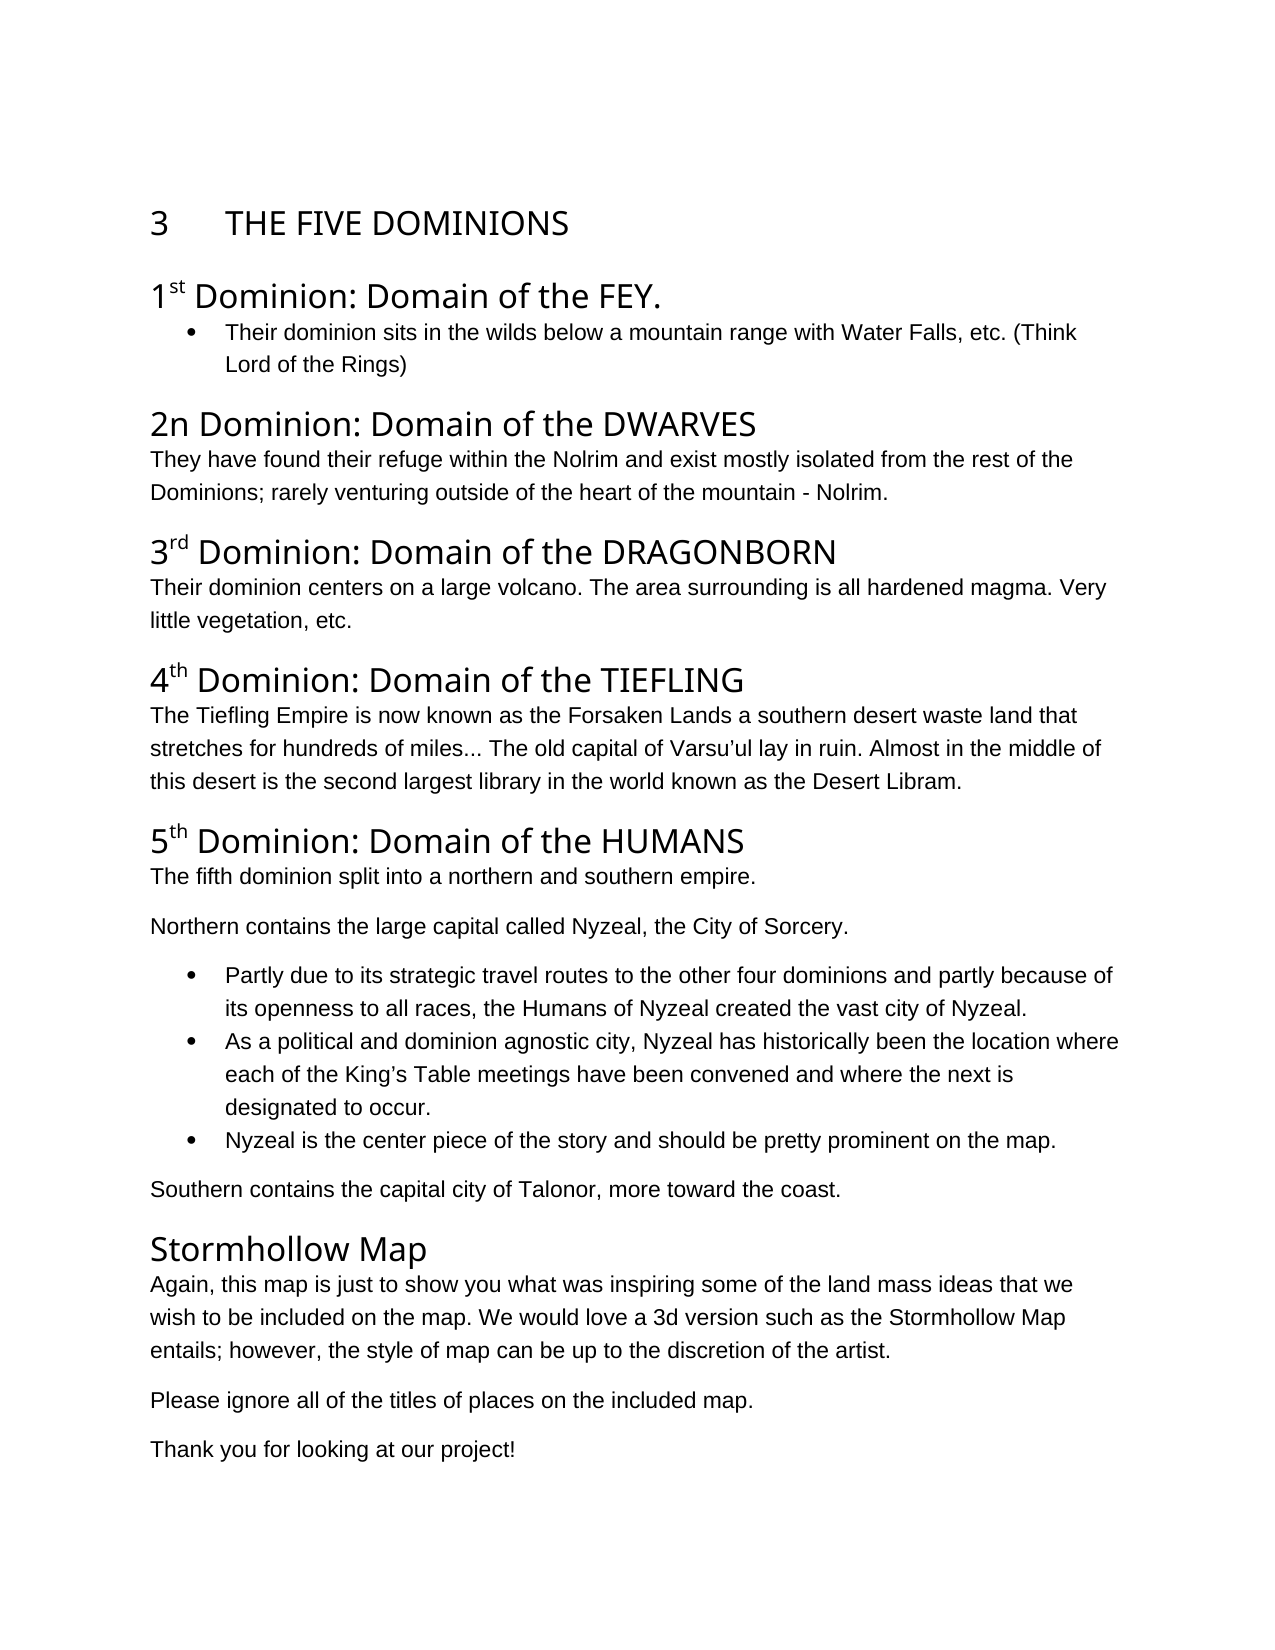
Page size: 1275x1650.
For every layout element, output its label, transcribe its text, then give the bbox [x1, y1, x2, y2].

subtitle 5th Dominion: Domain of the HUMANS [150, 818, 1125, 863]
text Northern contains the large capital called Nyzeal, the City of Sorcery. [150, 913, 1125, 939]
subtitle 1st Dominion: Domain of the FEY. [150, 273, 1125, 318]
text Southern contains the capital city of Talonor, more toward the coast. [150, 1176, 1125, 1203]
list Their dominion sits in the wilds below a mountain range with Water Falls, etc. (Think Lord of the Rings) [187, 318, 1125, 378]
subtitle 4th Dominion: Domain of the TIEFLING [150, 657, 1125, 702]
list As a political and dominion agnostic city, Nyzeal has historically been the location where each of the King’s Table meetings have been convened and where the next is designated to occur. [187, 1028, 1125, 1120]
list Nyzeal is the center piece of the story and should be pretty prominent on the map. [187, 1127, 1125, 1153]
text Again, this map is just to show you what was inspiring some of the land mass ideas that we wish to be included on the map. We would love a 3d version such as the Stormhollow Map entails; however, the style of map can be up to the discretion of the artist. [150, 1271, 1125, 1363]
list Partly due to its strategic travel routes to the other four dominions and partly because of its openness to all races, the Humans of Nyzeal created the vast city of Nyzeal. [187, 962, 1125, 1021]
text The fifth dominion split into a northern and southern empire. [150, 863, 1125, 889]
text 3 THE FIVE DOMINIONS [150, 199, 1125, 245]
text They have found their refuge within the Nolrim and exist mostly isolated from the rest of the Dominions; rarely venturing outside of the heart of the mountain - Nolrim. [150, 446, 1125, 506]
text Thank you for looking at our project! [150, 1436, 1125, 1463]
text Their dominion centers on a large volcano. The area surrounding is all hardened magma. Very little vegetation, etc. [150, 574, 1125, 633]
subtitle 3rd Dominion: Domain of the DRAGONBORN [150, 529, 1125, 574]
text The Tiefling Empire is now known as the Forsaken Lands a southern desert waste land that stretches for hundreds of miles... The old capital of Varsu’ul lay in ruin. Almost in the middle of this desert is the second largest library in the world known as the Desert Libram. [150, 702, 1125, 794]
subtitle Stormhollow Map [150, 1226, 1125, 1271]
text Please ignore all of the titles of places on the included map. [150, 1387, 1125, 1413]
subtitle 2n Dominion: Domain of the DWARVES [150, 401, 1125, 446]
